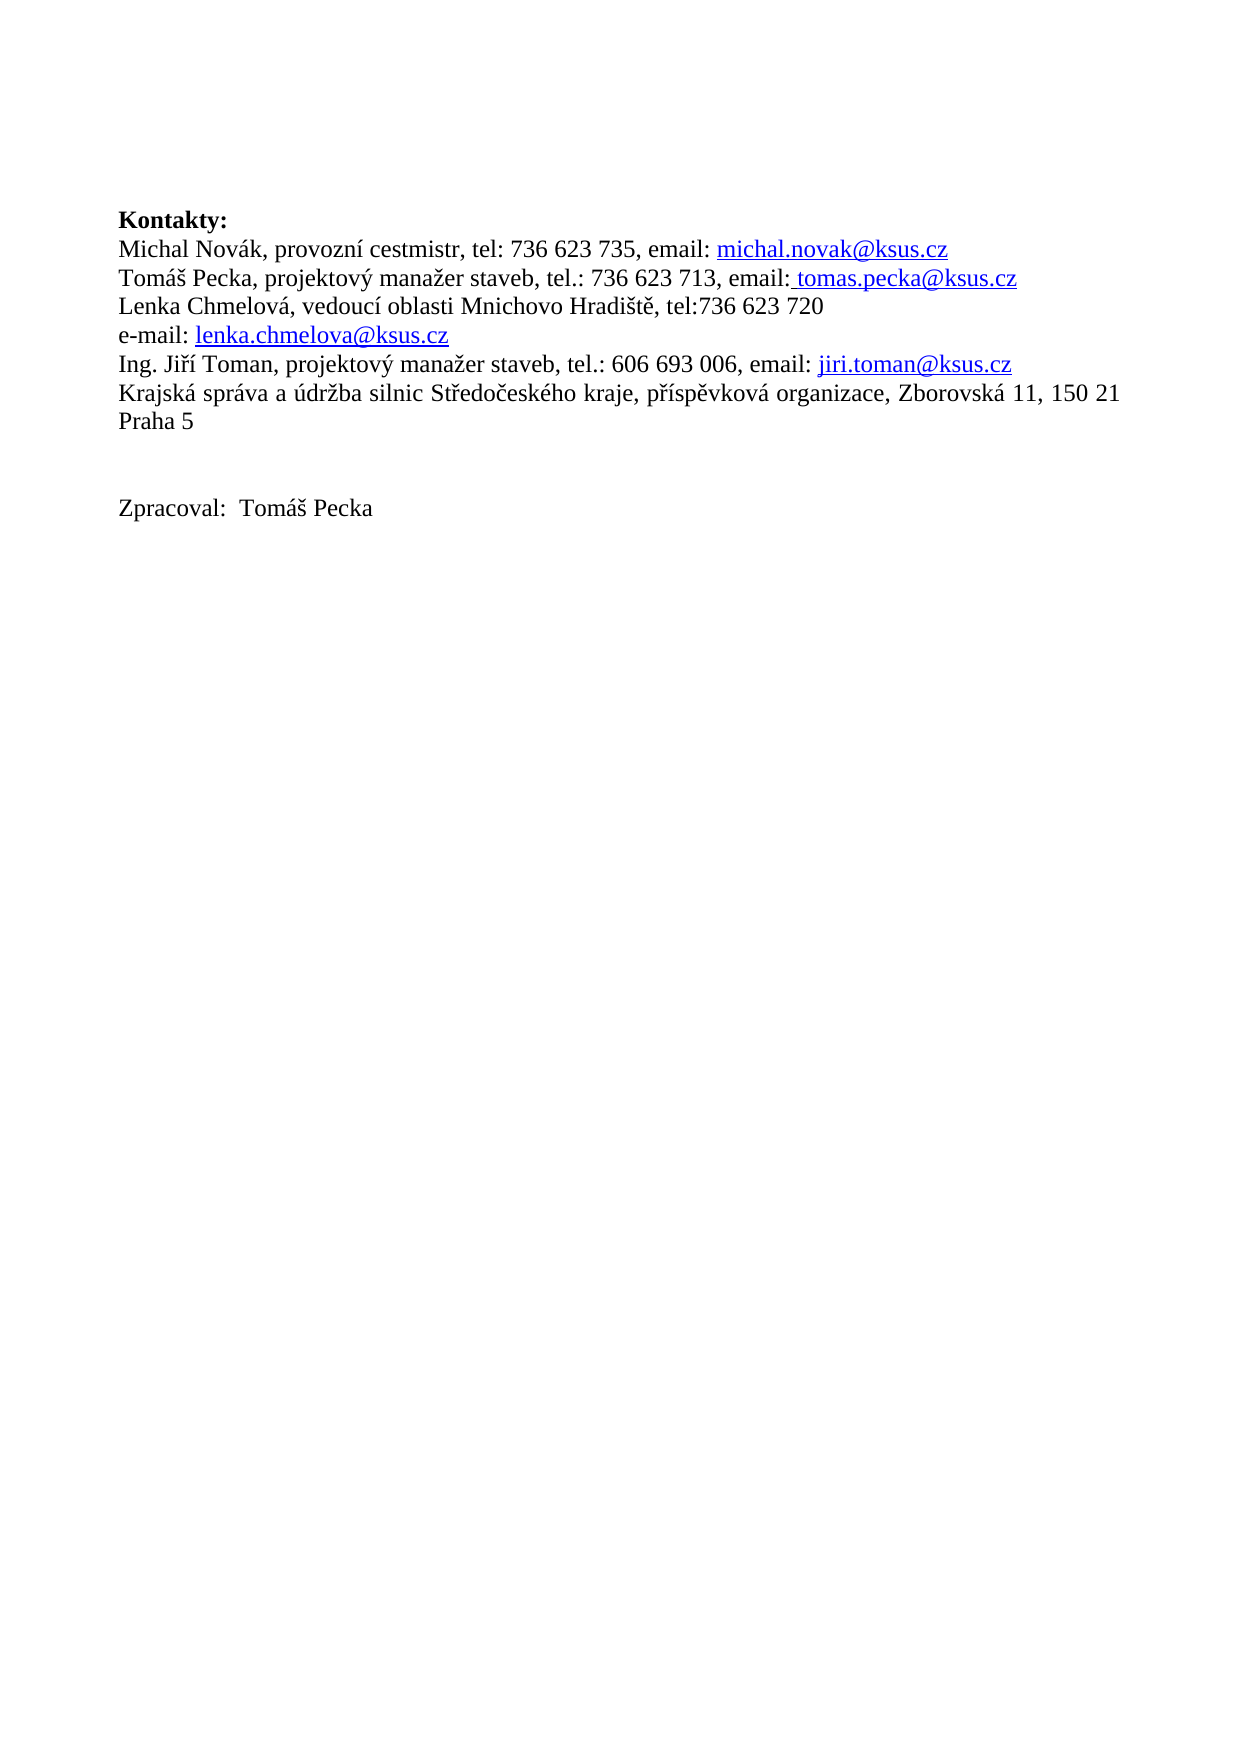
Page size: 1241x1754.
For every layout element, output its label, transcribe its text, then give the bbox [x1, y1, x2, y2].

text Michal Novák, provozní cestmistr, tel: 736 623 735, email: michal.novak@ksus.cz [118, 234, 1122, 263]
text Lenka Chmelová, vedoucí oblasti Mnichovo Hradiště, tel:736 623 720 [118, 291, 1122, 320]
text Tomáš Pecka, projektový manažer staveb, tel.: 736 623 713, email: tomas.pecka@ksus.cz [118, 263, 1122, 291]
text Zpracoval: Tomáš Pecka [118, 493, 1122, 521]
text e-mail: lenka.chmelova@ksus.cz [118, 320, 1122, 349]
text Kontakty: [118, 205, 1122, 234]
text Ing. Jiří Toman, projektový manažer staveb, tel.: 606 693 006, email: jiri.toman@ksus.cz [118, 349, 1122, 378]
text Krajská správa a údržba silnic Středočeského kraje, příspěvková organizace, Zborovská 11, 150 21 Praha 5 [118, 378, 1122, 435]
